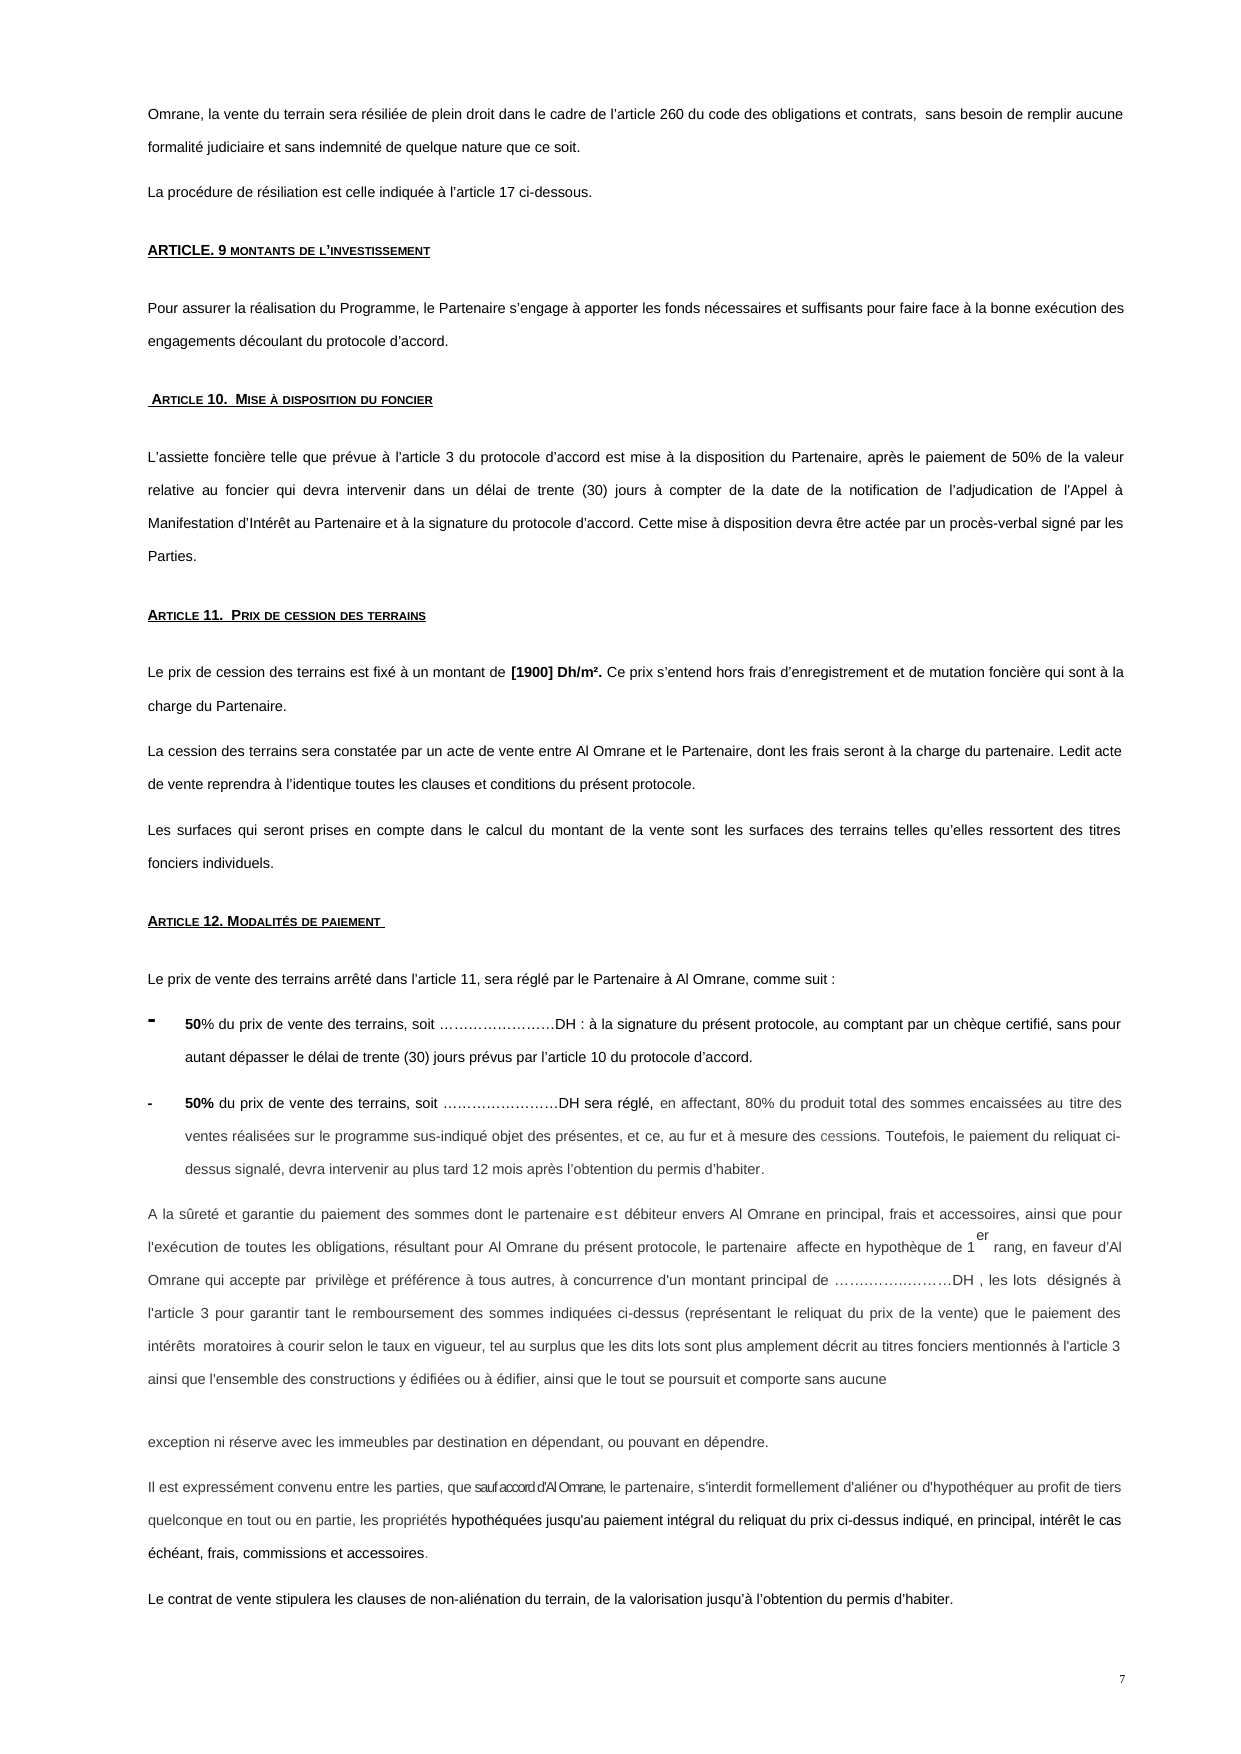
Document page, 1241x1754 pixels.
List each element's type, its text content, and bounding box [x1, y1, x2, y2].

text Les surfaces qui seront prises en compte dans le calcul du montant de la vente sont les surfaces des terrains telles qu’elles ressortent des titres fonciers individuels. [147, 809, 1122, 871]
text Il est expressément convenu entre les parties, que sauf accord d’Al Omrane, le partenaire, s'interdit formellement d'aliéner ou d'hypothéquer au profit de tiers quelconque en tout ou en partie, les propriétés hypothéquées jusqu'au paiement intégral du reliquat du prix ci-dessus indiqué, en principal, intérêt le cas échéant, frais, commissions et accessoires. [148, 1467, 1122, 1562]
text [147, 94, 1125, 155]
text Article 12. Modalités de paiement [147, 901, 1122, 929]
text Pour assurer la réalisation du Programme, le Partenaire s’engage à apporter les fonds nécessaires et suffisants pour faire face à la bonne exécution des engagements découlant du protocole d’accord. [147, 288, 1125, 350]
text Article 11. Prix de cession des terrains [147, 594, 1125, 623]
list 50% du prix de vente des terrains, soit ……………………DH sera réglé, en affectant, 80% du produit total des sommes encaissées au titre des ventes réalisées sur le programme sus-indiqué objet des présentes, et ce, au fur et à mesure des cessions. Toutefois, le paiement du reliquat ci-dessus signalé, devra intervenir au plus tard 12 mois après l’obtention du permis d’habiter. [147, 1083, 1122, 1177]
text Le prix de vente des terrains arrêté dans l’article 11, sera réglé par le Partenaire à Al Omrane, comme suit : [147, 958, 1122, 987]
list A la sûreté et garantie du paiement des sommes dont le partenaire est débiteur envers Al Omrane en principal, frais et accessoires, ainsi que pour l'exécution de toutes les obligations, résultant pour Al Omrane du présent protocole, le partenaire affecte en hypothèque de 1er rang, en faveur d’Al Omrane qui accepte par privilège et préférence à tous autres, à concurrence d'un montant principal de …….……..………DH , les lots désignés à l'article 3 pour garantir tant le remboursement des sommes indiquées ci-dessus (représentant le reliquat du prix de la vente) que le paiement des intérêts moratoires à courir selon le taux en vigueur, tel au surplus que les dits lots sont plus amplement décrit au titres fonciers mentionnés à l'article 3 ainsi que l'ensemble des constructions y édifiées ou à édifier, ainsi que le tout se poursuit et comporte sans aucune [148, 1194, 1122, 1388]
list 50% du prix de vente des terrains, soit ……………………DH : à la signature du présent protocole, au comptant par un chèque certifié, sans pour autant dépasser le délai de trente (30) jours prévus par l’article 10 du protocole d’accord. [147, 1004, 1122, 1066]
text Article 10. Mise à disposition du foncier [147, 379, 1125, 408]
text La cession des terrains sera constatée par un acte de vente entre Al Omrane et le Partenaire, dont les frais seront à la charge du partenaire. Ledit acte de vente reprendra à l’identique toutes les clauses et conditions du présent protocole. [147, 731, 1125, 793]
text Le contrat de vente stipulera les clauses de non-aliénation du terrain, de la valorisation jusqu’à l’obtention du permis d’habiter. [148, 1579, 1122, 1607]
text L’assiette foncière telle que prévue à l’article 3 du protocole d’accord est mise à la disposition du Partenaire, après le paiement de 50% de la valeur relative au foncier qui devra intervenir dans un délai de trente (30) jours à compter de la date de la notification de l’adjudication de l’Appel à Manifestation d’Intérêt au Partenaire et à la signature du protocole d’accord. Cette mise à disposition devra être actée par un procès-verbal signé par les Parties. [147, 437, 1125, 565]
list exception ni réserve avec les immeubles par destination en dépendant, ou pouvant en dépendre. [148, 1422, 1122, 1450]
text Le prix de cession des terrains est fixé à un montant de [1900] Dh/m². Ce prix s’entend hors frais d’enregistrement et de mutation foncière qui sont à la charge du Partenaire. [147, 652, 1125, 714]
text La procédure de résiliation est celle indiquée à l’article 17 ci-dessous. [147, 172, 1125, 201]
text ARTICLE. 9 montants de l’investissement [147, 230, 1125, 259]
